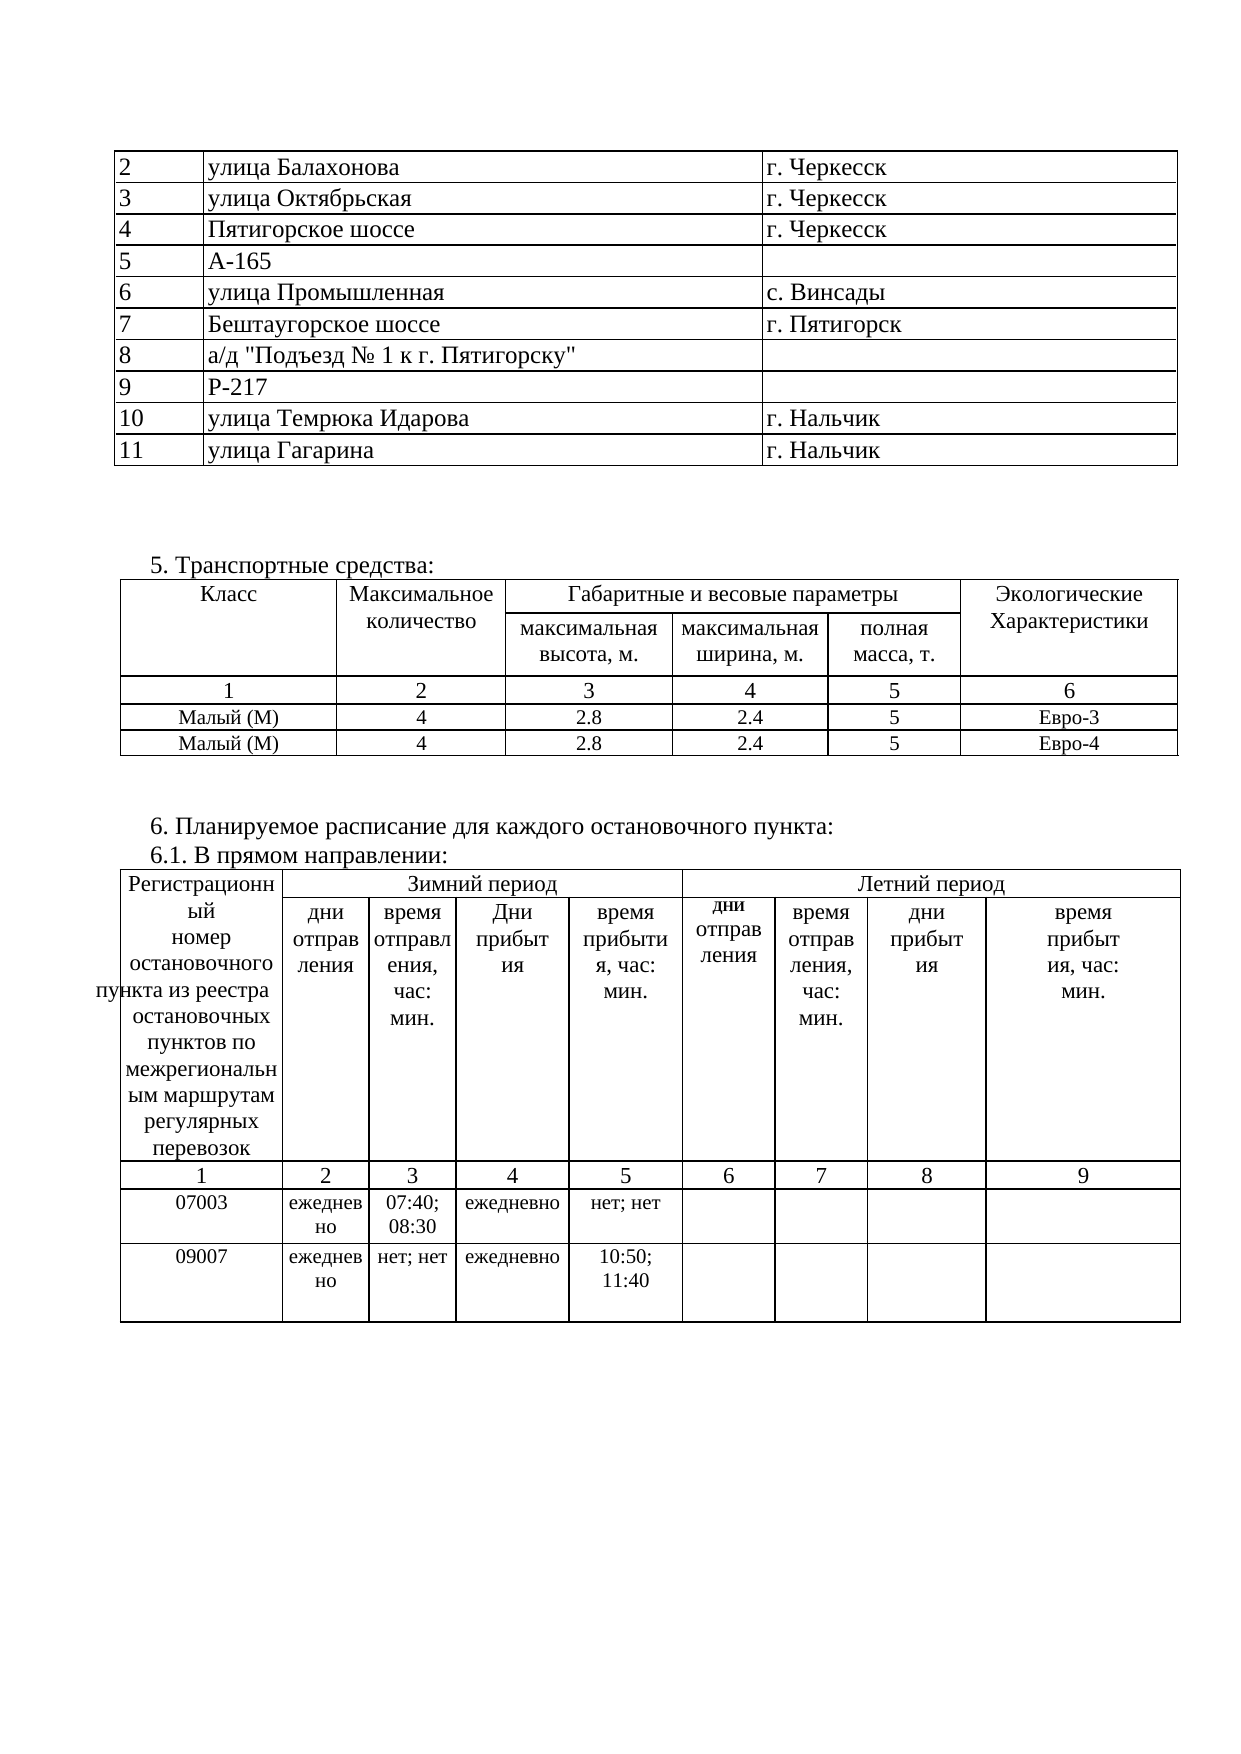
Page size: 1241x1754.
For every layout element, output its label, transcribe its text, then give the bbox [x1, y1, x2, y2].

table_cell улица Балахонова [204, 152, 762, 181]
table_header Габаритные и весовые параметры [506, 580, 960, 612]
table_cell [776, 1190, 867, 1242]
table_cell 2.4 [673, 705, 827, 729]
table_cell с. Винсады [763, 276, 1177, 307]
table_cell 7 [115, 308, 203, 339]
table_cell 07:40; 08:30 [370, 1190, 455, 1242]
table_cell 07003 [121, 1190, 282, 1242]
table_cell 4 [337, 731, 505, 754]
table_cell 2.4 [673, 731, 827, 754]
table_cell [987, 1244, 1180, 1321]
table_cell нет; нет [570, 1190, 682, 1242]
table_cell время отправ ления, час: мин. [776, 898, 867, 1160]
table_cell Малый (М) [121, 705, 336, 729]
table_cell [776, 1244, 867, 1321]
table_cell максимальная ширина, м. [673, 614, 827, 675]
table_cell 4 [457, 1162, 568, 1188]
table_cell ДНИ отправ ления [683, 898, 774, 1160]
table_cell 6 [683, 1162, 774, 1188]
table_cell нет; нет [370, 1244, 455, 1321]
table_cell ежедневно [283, 1190, 368, 1242]
table_cell [683, 1190, 774, 1242]
table_cell [683, 1244, 774, 1321]
text 6.1. В прямом направлении: [150, 840, 1090, 869]
table_cell 5 [829, 731, 960, 754]
table_cell 10 [115, 403, 203, 433]
table_cell 09007 [121, 1244, 282, 1321]
table_cell 6 [961, 677, 1177, 703]
table_cell время прибыти я, час: мин. [570, 898, 682, 1160]
table_cell ежедневно [457, 1244, 568, 1321]
table_header Летний период [683, 870, 1180, 897]
table_cell [868, 1190, 985, 1242]
table_cell 2.8 [506, 731, 672, 754]
table_cell 4 [115, 214, 203, 244]
table_header Максимальное количество [337, 580, 505, 675]
table_cell время прибыт ия, час: мин. [987, 898, 1180, 1160]
table_cell 4 [673, 677, 827, 703]
table_cell А-165 [204, 246, 762, 276]
table_cell [763, 244, 1177, 276]
table_cell Евро-3 [961, 705, 1177, 729]
table_cell улица Промышленная [204, 277, 762, 307]
table_cell максимальная высота, м. [506, 614, 672, 675]
table_cell 3 [115, 183, 203, 213]
table_cell 3 [370, 1162, 455, 1188]
table_cell г. Нальчик [763, 433, 1177, 464]
table_header Класс [121, 580, 336, 675]
table_cell улица Октябрьская [204, 183, 762, 213]
table_cell 2 [337, 677, 505, 703]
table_cell 1 [121, 1162, 282, 1188]
table_cell 6 [115, 277, 203, 307]
table_cell г. Пятигорск [763, 307, 1177, 339]
table_cell 2.8 [506, 705, 672, 729]
table_cell улица Гагарина [204, 435, 762, 464]
table_cell время отправл ения, час: мин. [370, 898, 455, 1160]
text 6. Планируемое расписание для каждого остановочного пункта: [150, 811, 1090, 840]
table_cell 4 [337, 705, 505, 729]
table_cell полная масса, т. [829, 614, 960, 675]
table_cell 9 [115, 371, 203, 402]
table_cell 7 [776, 1162, 867, 1188]
table_cell Дни прибыт ия [457, 898, 568, 1160]
table_header Экологические Характеристики [961, 580, 1177, 675]
table_cell 5 [115, 245, 203, 276]
table_cell г. Черкесск [763, 152, 1177, 181]
table_cell [868, 1244, 985, 1321]
table_cell г. Черкесск [763, 181, 1177, 213]
table_cell 10:50; 11:40 [570, 1244, 682, 1321]
table_header Зимний период [283, 870, 682, 897]
table_cell Р-217 [204, 372, 762, 402]
table_cell 2 [115, 152, 203, 181]
table_cell 11 [115, 434, 203, 464]
table_cell Малый (М) [121, 731, 336, 754]
table_header Регистрационный номер остановочного пункта из реестра остановочных пунктов по межрегиональным маршрутам регулярных перевозок [121, 870, 282, 1160]
table_cell г. Нальчик [763, 402, 1177, 433]
table_cell 5 [570, 1162, 682, 1188]
table_cell [987, 1190, 1180, 1242]
table_cell [763, 370, 1177, 402]
table_cell 3 [506, 677, 672, 703]
table_cell дни прибыт ия [868, 898, 985, 1160]
table_cell 8 [115, 340, 203, 370]
table_cell г. Черкесск [763, 213, 1177, 244]
table_cell Пятигорское шоссе [204, 215, 762, 244]
table_cell улица Темрюка Идарова [204, 403, 762, 433]
table_cell ежедневно [283, 1244, 368, 1321]
table_cell 5 [829, 705, 960, 729]
table_cell 9 [987, 1162, 1180, 1188]
table_cell 8 [868, 1162, 985, 1188]
table_cell дни отправ ления [283, 898, 368, 1160]
table_cell ежедневно [457, 1190, 568, 1242]
table_cell Бештаугорское шоссе [204, 309, 762, 339]
table_cell а/д "Подъезд № 1 к г. Пятигорску" [204, 340, 762, 370]
table_cell [763, 339, 1177, 370]
table_cell 2 [283, 1162, 368, 1188]
text 5. Транспортные средства: [150, 550, 1090, 579]
table_cell 1 [121, 677, 336, 703]
table_cell 5 [829, 677, 960, 703]
table_cell Евро-4 [961, 731, 1177, 754]
